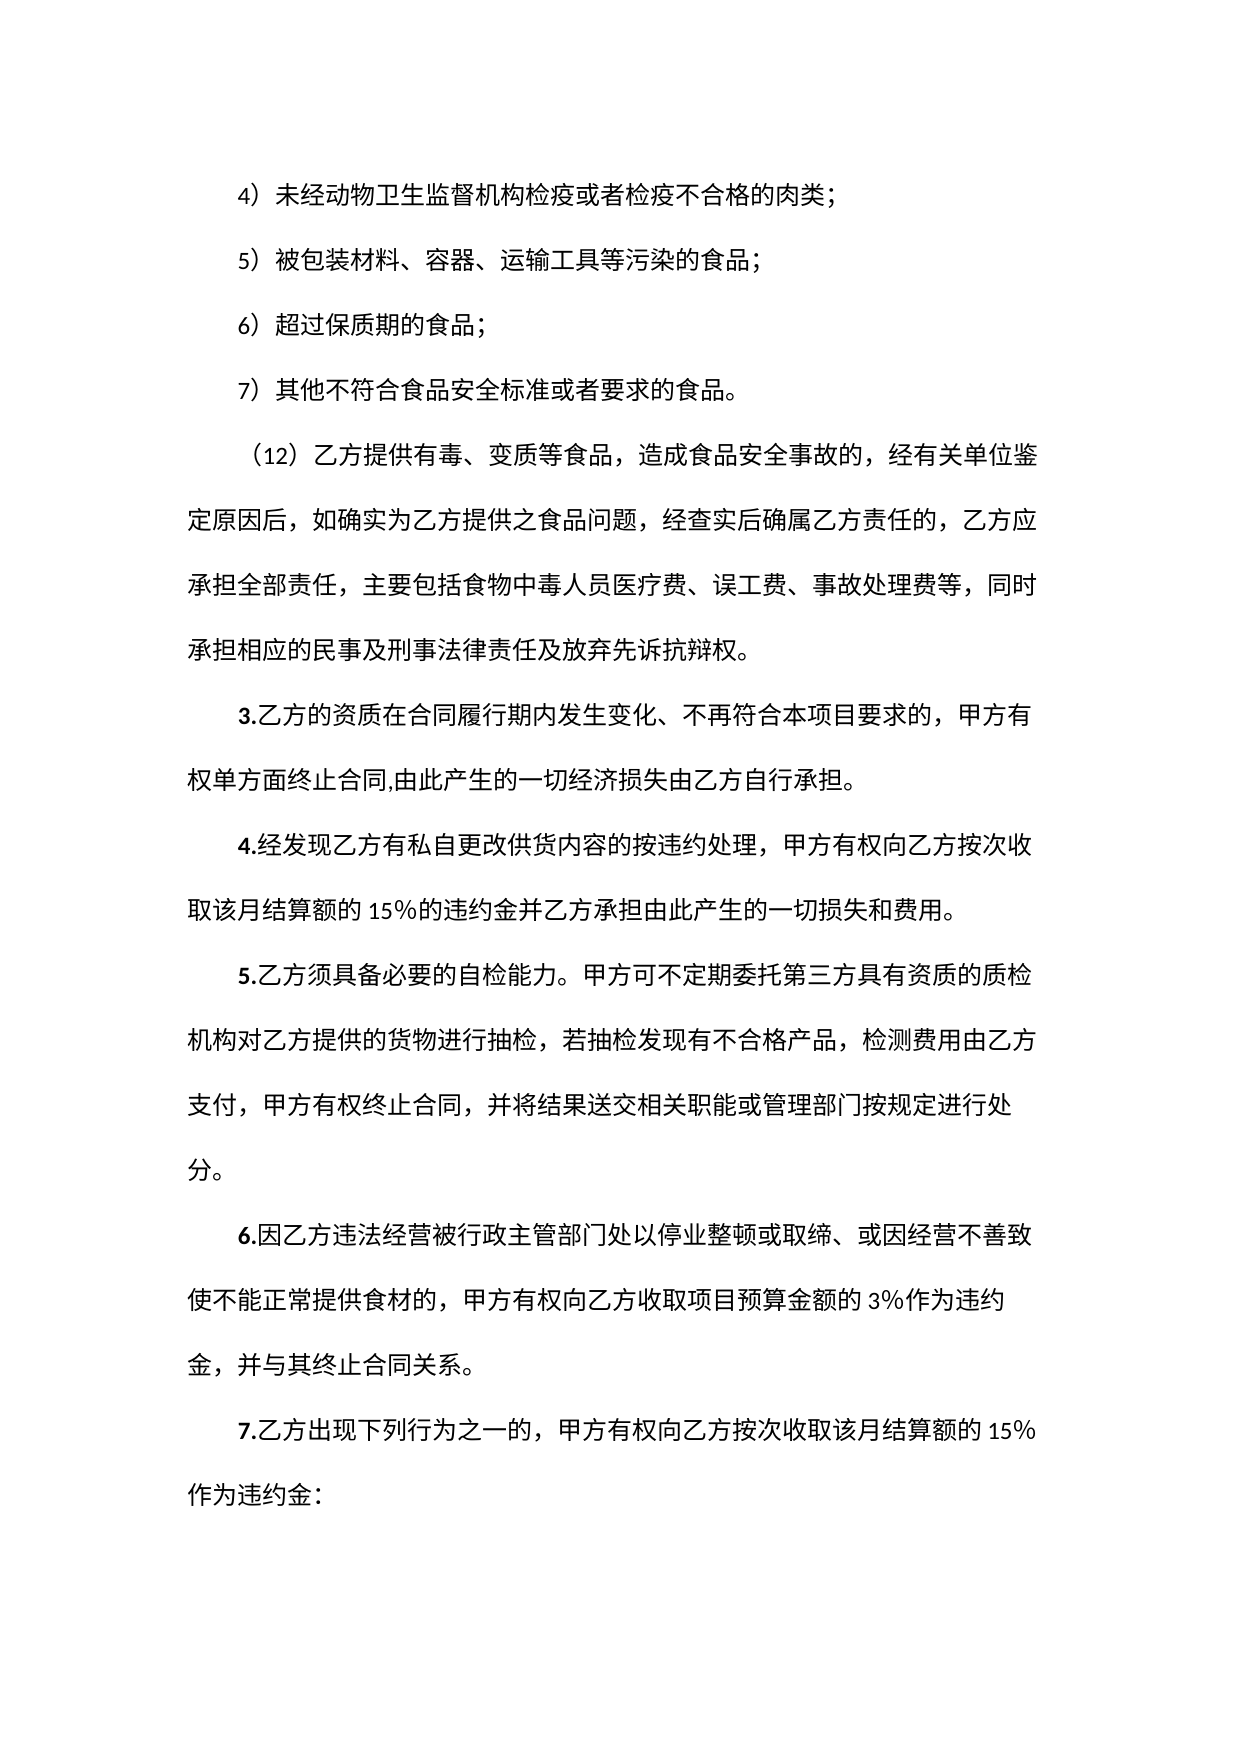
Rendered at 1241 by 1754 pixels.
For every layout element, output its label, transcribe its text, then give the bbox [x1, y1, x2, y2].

text 3.乙方的资质在合同履行期内发生变化、不再符合本项目要求的，甲方有权单方面终止合同,由此产生的一切经济损失由乙方自行承担。 [187, 682, 1053, 812]
text 7.乙方出现下列行为之一的，甲方有权向乙方按次收取该月结算额的15％作为违约金： [187, 1397, 1053, 1527]
text 7）其他不符合食品安全标准或者要求的食品。 [187, 357, 1053, 422]
text （12）乙方提供有毒、变质等食品，造成食品安全事故的，经有关单位鉴定原因后，如确实为乙方提供之食品问题，经查实后确属乙方责任的，乙方应承担全部责任，主要包括食物中毒人员医疗费、误工费、事故处理费等，同时承担相应的民事及刑事法律责任及放弃先诉抗辩权。 [187, 422, 1053, 682]
text 4）未经动物卫生监督机构检疫或者检疫不合格的肉类； [187, 162, 1053, 227]
text 5.乙方须具备必要的自检能力。甲方可不定期委托第三方具有资质的质检机构对乙方提供的货物进行抽检，若抽检发现有不合格产品，检测费用由乙方支付，甲方有权终止合同，并将结果送交相关职能或管理部门按规定进行处分。 [187, 942, 1053, 1202]
text 4.经发现乙方有私自更改供货内容的按违约处理，甲方有权向乙方按次收取该月结算额的15％的违约金并乙方承担由此产生的一切损失和费用。 [187, 812, 1053, 942]
text 6）超过保质期的食品； [187, 292, 1053, 357]
text 5）被包装材料、容器、运输工具等污染的食品； [187, 227, 1053, 292]
text 6.因乙方违法经营被行政主管部门处以停业整顿或取缔、或因经营不善致使不能正常提供食材的，甲方有权向乙方收取项目预算金额的3％作为违约金，并与其终止合同关系。 [187, 1202, 1053, 1397]
